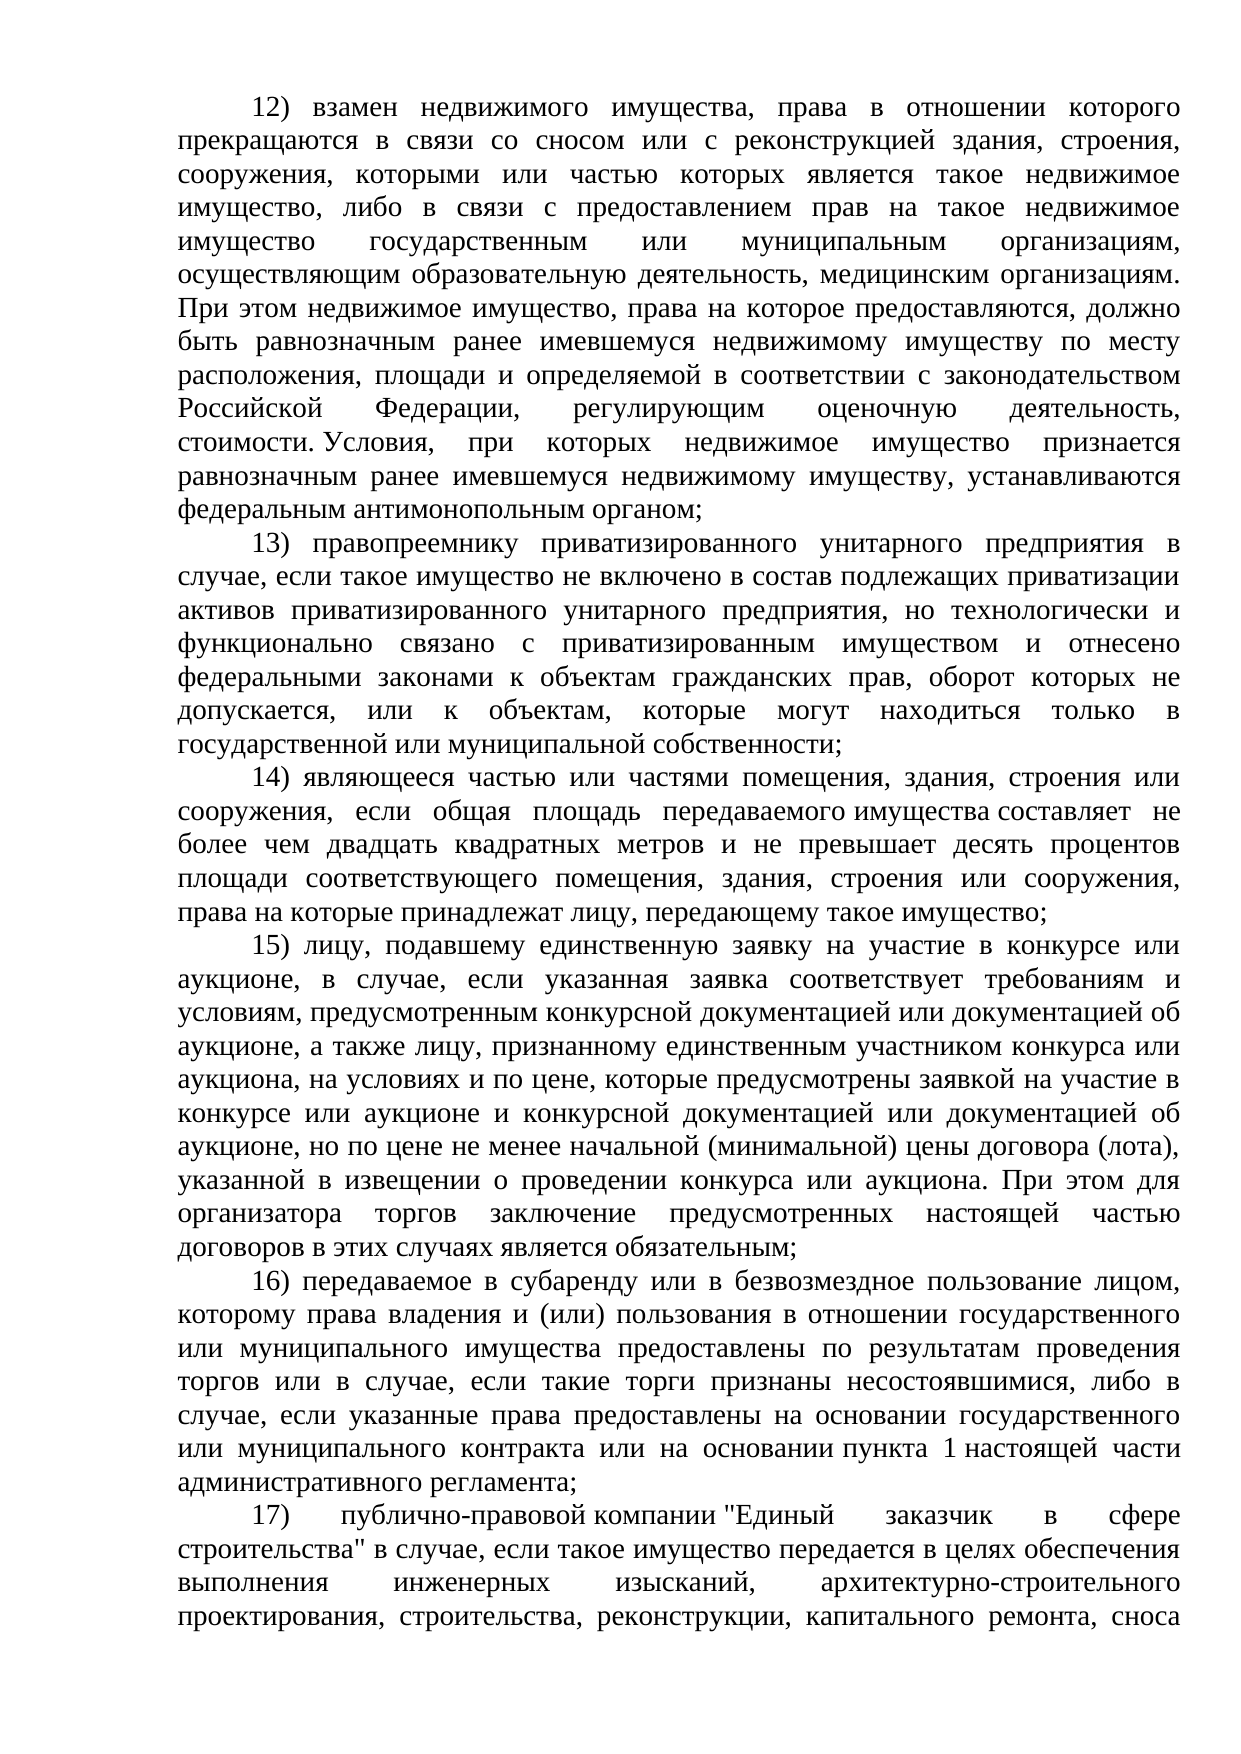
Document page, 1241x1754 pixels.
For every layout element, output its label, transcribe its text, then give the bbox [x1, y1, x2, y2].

text 14) являющееся частью или частями помещения, здания, строения или сооружения, если общая площадь передаваемого имущества составляет не более чем двадцать квадратных метров и не превышает десять процентов площади соответствующего помещения, здания, строения или сооружения, права на которые принадлежат лицу, передающему такое имущество; [177, 759, 1181, 927]
text 15) лицу, подавшему единственную заявку на участие в конкурсе или аукционе, в случае, если указанная заявка соответствует требованиям и условиям, предусмотренным конкурсной документацией или документацией об аукционе, а также лицу, признанному единственным участником конкурса или аукциона, на условиях и по цене, которые предусмотрены заявкой на участие в конкурсе или аукционе и конкурсной документацией или документацией об аукционе, но по цене не менее начальной (минимальной) цены договора (лота), указанной в извещении о проведении конкурса или аукциона. При этом для организатора торгов заключение предусмотренных настоящей частью договоров в этих случаях является обязательным; [177, 927, 1181, 1263]
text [177, 1497, 1181, 1632]
text 13) правопреемнику приватизированного унитарного предприятия в случае, если такое имущество не включено в состав подлежащих приватизации активов приватизированного унитарного предприятия, но технологически и функционально связано с приватизированным имуществом и отнесено федеральными законами к объектам гражданских прав, оборот которых не допускается, или к объектам, которые могут находиться только в государственной или муниципальной собственности; [177, 525, 1181, 759]
text 12) взамен недвижимого имущества, права в отношении которого прекращаются в связи со сносом или с реконструкцией здания, строения, сооружения, которыми или частью которых является такое недвижимое имущество, либо в связи с предоставлением прав на такое недвижимое имущество государственным или муниципальным организациям, осуществляющим образовательную деятельность, медицинским организациям. При этом недвижимое имущество, права на которое предоставляются, должно быть равнозначным ранее имевшемуся недвижимому имуществу по месту расположения, площади и определяемой в соответствии с законодательством Российской Федерации, регулирующим оценочную деятельность, стоимости. Условия, при которых недвижимое имущество признается равнозначным ранее имевшемуся недвижимому имуществу, устанавливаются федеральным антимонопольным органом; [177, 89, 1181, 525]
text 16) передаваемое в субаренду или в безвозмездное пользование лицом, которому права владения и (или) пользования в отношении государственного или муниципального имущества предоставлены по результатам проведения торгов или в случае, если такие торги признаны несостоявшимися, либо в случае, если указанные права предоставлены на основании государственного или муниципального контракта или на основании пункта 1 настоящей части административного регламента; [177, 1263, 1181, 1497]
